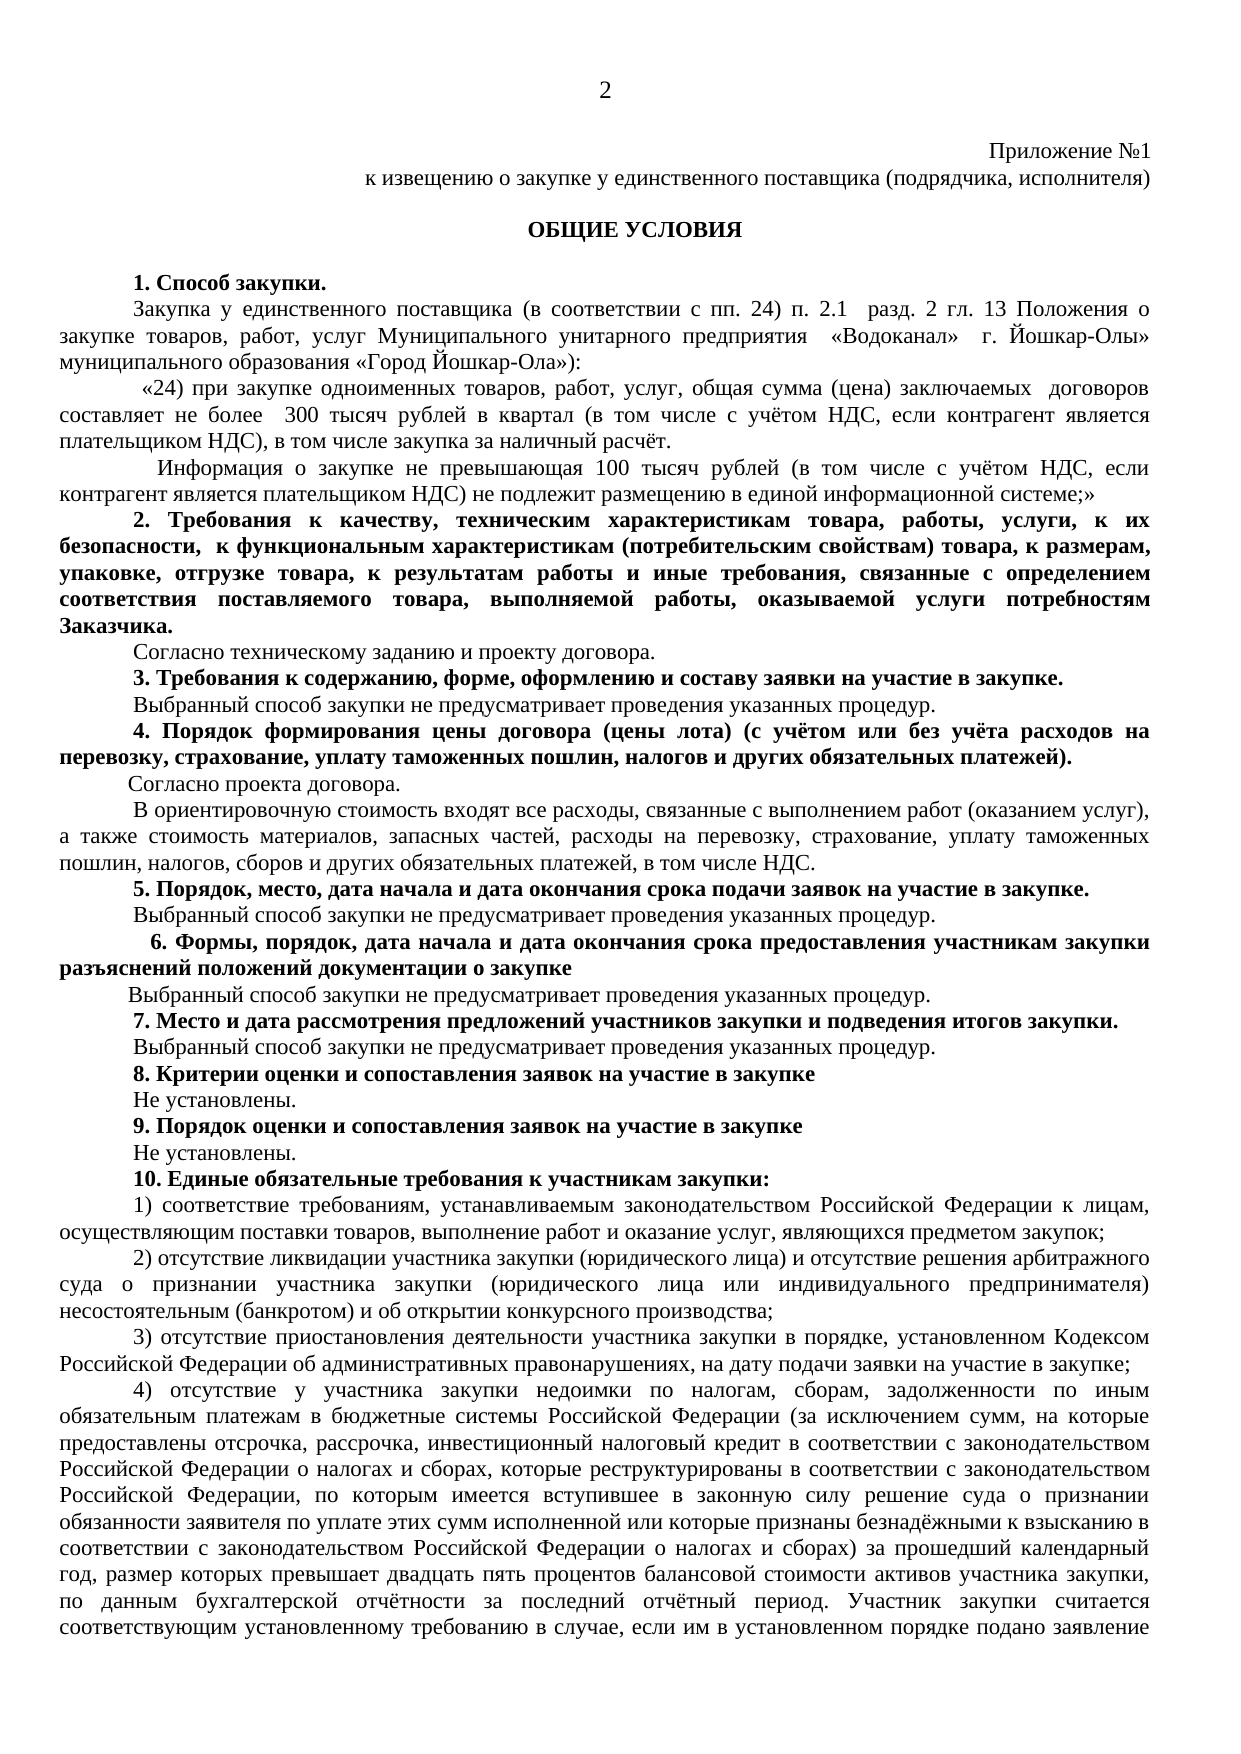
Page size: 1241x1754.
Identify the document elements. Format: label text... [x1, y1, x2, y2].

list 7. Место и дата рассмотрения предложений участников закупки и подведения итогов закупки. [59, 1007, 1152, 1033]
list Выбранный способ закупки не предусматривает проведения указанных процедур. [59, 902, 1152, 928]
text Закупка у единственного поставщика (в соответствии с пп. 24) п. 2.1 разд. 2 гл. 13 Положения о закупке товаров, работ, услуг Муниципального унитарного предприятия «Водоканал» г. Йошкар-Олы» муниципального образования «Город Йошкар-Ола»): [59, 295, 1152, 374]
text В ориентировочную стоимость входят все расходы, связанные с выполнением работ (оказанием услуг), а также стоимость материалов, запасных частей, расходы на перевозку, страхование, уплату таможенных пошлин, налогов, сборов и других обязательных платежей, в том числе НДС. [59, 796, 1152, 875]
title 6. Формы, порядок, дата начала и дата окончания срока предоставления участникам закупки разъяснений положений документации о закупке [59, 928, 1152, 981]
text 3) отсутствие приостановления деятельности участника закупки в порядке, установленном Кодексом Российской Федерации об административных правонарушениях, на дату подачи заявки на участие в закупке; [59, 1323, 1152, 1376]
text 4. Порядок формирования цены договора (цены лота) (с учётом или без учёта расходов на перевозку, страхование, уплату таможенных пошлин, налогов и других обязательных платежей). [59, 717, 1152, 770]
text Информация о закупке не превышающая 100 тысяч рублей (в том числе с учётом НДС, если контрагент является плательщиком НДС) не подлежит размещению в единой информационной системе;» [59, 453, 1152, 506]
text ОБЩИЕ УСЛОВИЯ [59, 216, 1152, 243]
text к извещению о закупке у единственного поставщика (подрядчика, исполнителя) [59, 164, 1152, 190]
list 5. Порядок, место, дата начала и дата окончания срока подачи заявок на участие в закупке. [59, 875, 1152, 902]
list 9. Порядок оценки и сопоставления заявок на участие в закупке [59, 1112, 1152, 1139]
list 2. Требования к качеству, техническим характеристикам товара, работы, услуги, к их безопасности, к функциональным характеристикам (потребительским свойствам) товара, к размерам, упаковке, отгрузке товара, к результатам работы и иные требования, связанные с определением соответствия поставляемого товара, выполняемой работы, оказываемой услуги потребностям Заказчика. [59, 506, 1152, 638]
list 8. Критерии оценки и сопоставления заявок на участие в закупке [59, 1060, 1152, 1086]
text 10. Единые обязательные требования к участникам закупки: [59, 1165, 1152, 1191]
list Выбранный способ закупки не предусматривает проведения указанных процедур. [59, 1033, 1152, 1060]
text 1) соответствие требованиям, устанавливаемым законодательством Российской Федерации к лицам, осуществляющим поставки товаров, выполнение работ и оказание услуг, являющихся предметом закупок; [59, 1191, 1152, 1244]
list 3. Требования к содержанию, форме, оформлению и составу заявки на участие в закупке. [59, 664, 1152, 691]
text «24) при закупке одноименных товаров, работ, услуг, общая сумма (цена) заключаемых договоров составляет не более 300 тысяч рублей в квартал (в том числе с учётом НДС, если контрагент является плательщиком НДС), в том числе закупка за наличный расчёт. [59, 374, 1152, 453]
list 1. Способ закупки. [59, 269, 1152, 295]
list Выбранный способ закупки не предусматривает проведения указанных процедур. [59, 691, 1152, 717]
list Согласно техническому заданию и проекту договора. [59, 638, 1152, 664]
text Согласно проекта договора. [59, 770, 1152, 796]
list Не установлены. [59, 1086, 1152, 1112]
title Выбранный способ закупки не предусматривает проведения указанных процедур. [59, 981, 1152, 1007]
text Приложение №1 [59, 137, 1152, 164]
text 2) отсутствие ликвидации участника закупки (юридического лица) и отсутствие решения арбитражного суда о признании участника закупки (юридического лица или индивидуального предпринимателя) несостоятельным (банкротом) и об открытии конкурсного производства; [59, 1244, 1152, 1323]
list Не установлены. [59, 1139, 1152, 1165]
